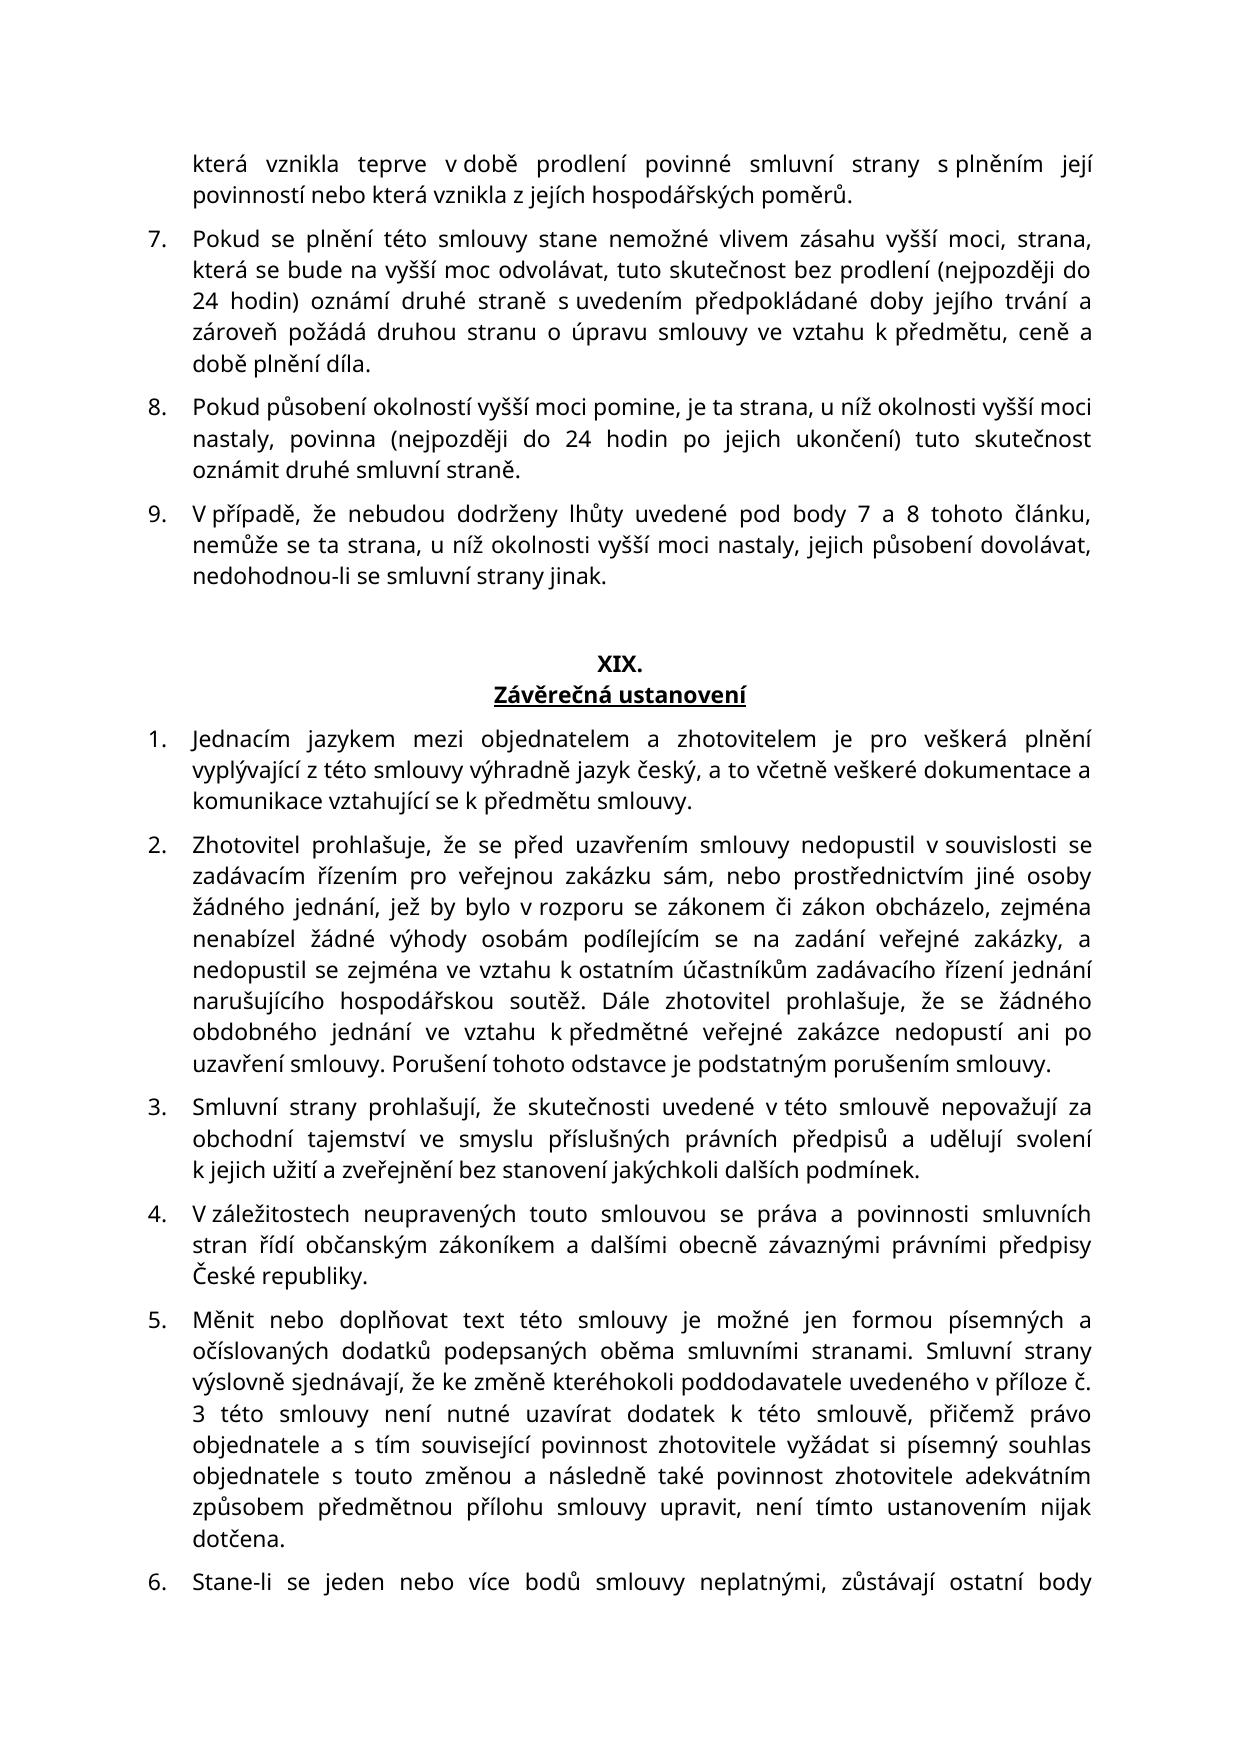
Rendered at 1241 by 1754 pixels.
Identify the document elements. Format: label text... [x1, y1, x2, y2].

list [148, 1566, 1093, 1598]
list Zhotovitel prohlašuje, že se před uzavřením smlouvy nedopustil v souvislosti se zadávacím řízením pro veřejnou zakázku sám, nebo prostřednictvím jiné osoby žádného jednání, jež by bylo v rozporu se zákonem či zákon obcházelo, zejména nenabízel žádné výhody osobám podílejícím se na zadání veřejné zakázky, a nedopustil se zejména ve vztahu k ostatním účastníkům zadávacího řízení jednání narušujícího hospodářskou soutěž. Dále zhotovitel prohlašuje, že se žádného obdobného jednání ve vztahu k předmětné veřejné zakázce nedopustí ani po uzavření smlouvy. Porušení tohoto odstavce je podstatným porušením smlouvy. [148, 829, 1093, 1079]
list Pokud působení okolností vyšší moci pomine, je ta strana, u níž okolnosti vyšší moci nastaly, povinna (nejpozději do 24 hodin po jejich ukončení) tuto skutečnost oznámit druhé smluvní straně. [148, 391, 1093, 485]
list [148, 148, 1093, 210]
text XIX. [148, 648, 1093, 679]
list Měnit nebo doplňovat text této smlouvy je možné jen formou písemných a očíslovaných dodatků podepsaných oběma smluvními stranami. Smluvní strany výslovně sjednávají, že ke změně kteréhokoli poddodavatele uvedeného v příloze č. 3 této smlouvy není nutné uzavírat dodatek k této smlouvě, přičemž právo objednatele a s tím související povinnost zhotovitele vyžádat si písemný souhlas objednatele s touto změnou a následně také povinnost zhotovitele adekvátním způsobem předmětnou přílohu smlouvy upravit, není tímto ustanovením nijak dotčena. [148, 1304, 1093, 1554]
text Závěrečná ustanovení [148, 679, 1093, 710]
list Jednacím jazykem mezi objednatelem a zhotovitelem je pro veškerá plnění vyplývající z této smlouvy výhradně jazyk český, a to včetně veškeré dokumentace a komunikace vztahující se k předmětu smlouvy. [148, 723, 1093, 816]
list V případě, že nebudou dodrženy lhůty uvedené pod body 7 a 8 tohoto článku, nemůže se ta strana, u níž okolnosti vyšší moci nastaly, jejich působení dovolávat, nedohodnou-li se smluvní strany jinak. [148, 498, 1093, 591]
list V záležitostech neupravených touto smlouvou se práva a povinnosti smluvních stran řídí občanským zákoníkem a dalšími obecně závaznými právními předpisy České republiky. [148, 1198, 1093, 1291]
list Smluvní strany prohlašují, že skutečnosti uvedené v této smlouvě nepovažují za obchodní tajemství ve smyslu příslušných právních předpisů a udělují svolení k jejich užití a zveřejnění bez stanovení jakýchkoli dalších podmínek. [148, 1091, 1093, 1185]
list Pokud se plnění této smlouvy stane nemožné vlivem zásahu vyšší moci, strana, která se bude na vyšší moc odvolávat, tuto skutečnost bez prodlení (nejpozději do 24 hodin) oznámí druhé straně s uvedením předpokládané doby jejího trvání a zároveň požádá druhou stranu o úpravu smlouvy ve vztahu k předmětu, ceně a době plnění díla. [148, 223, 1093, 379]
